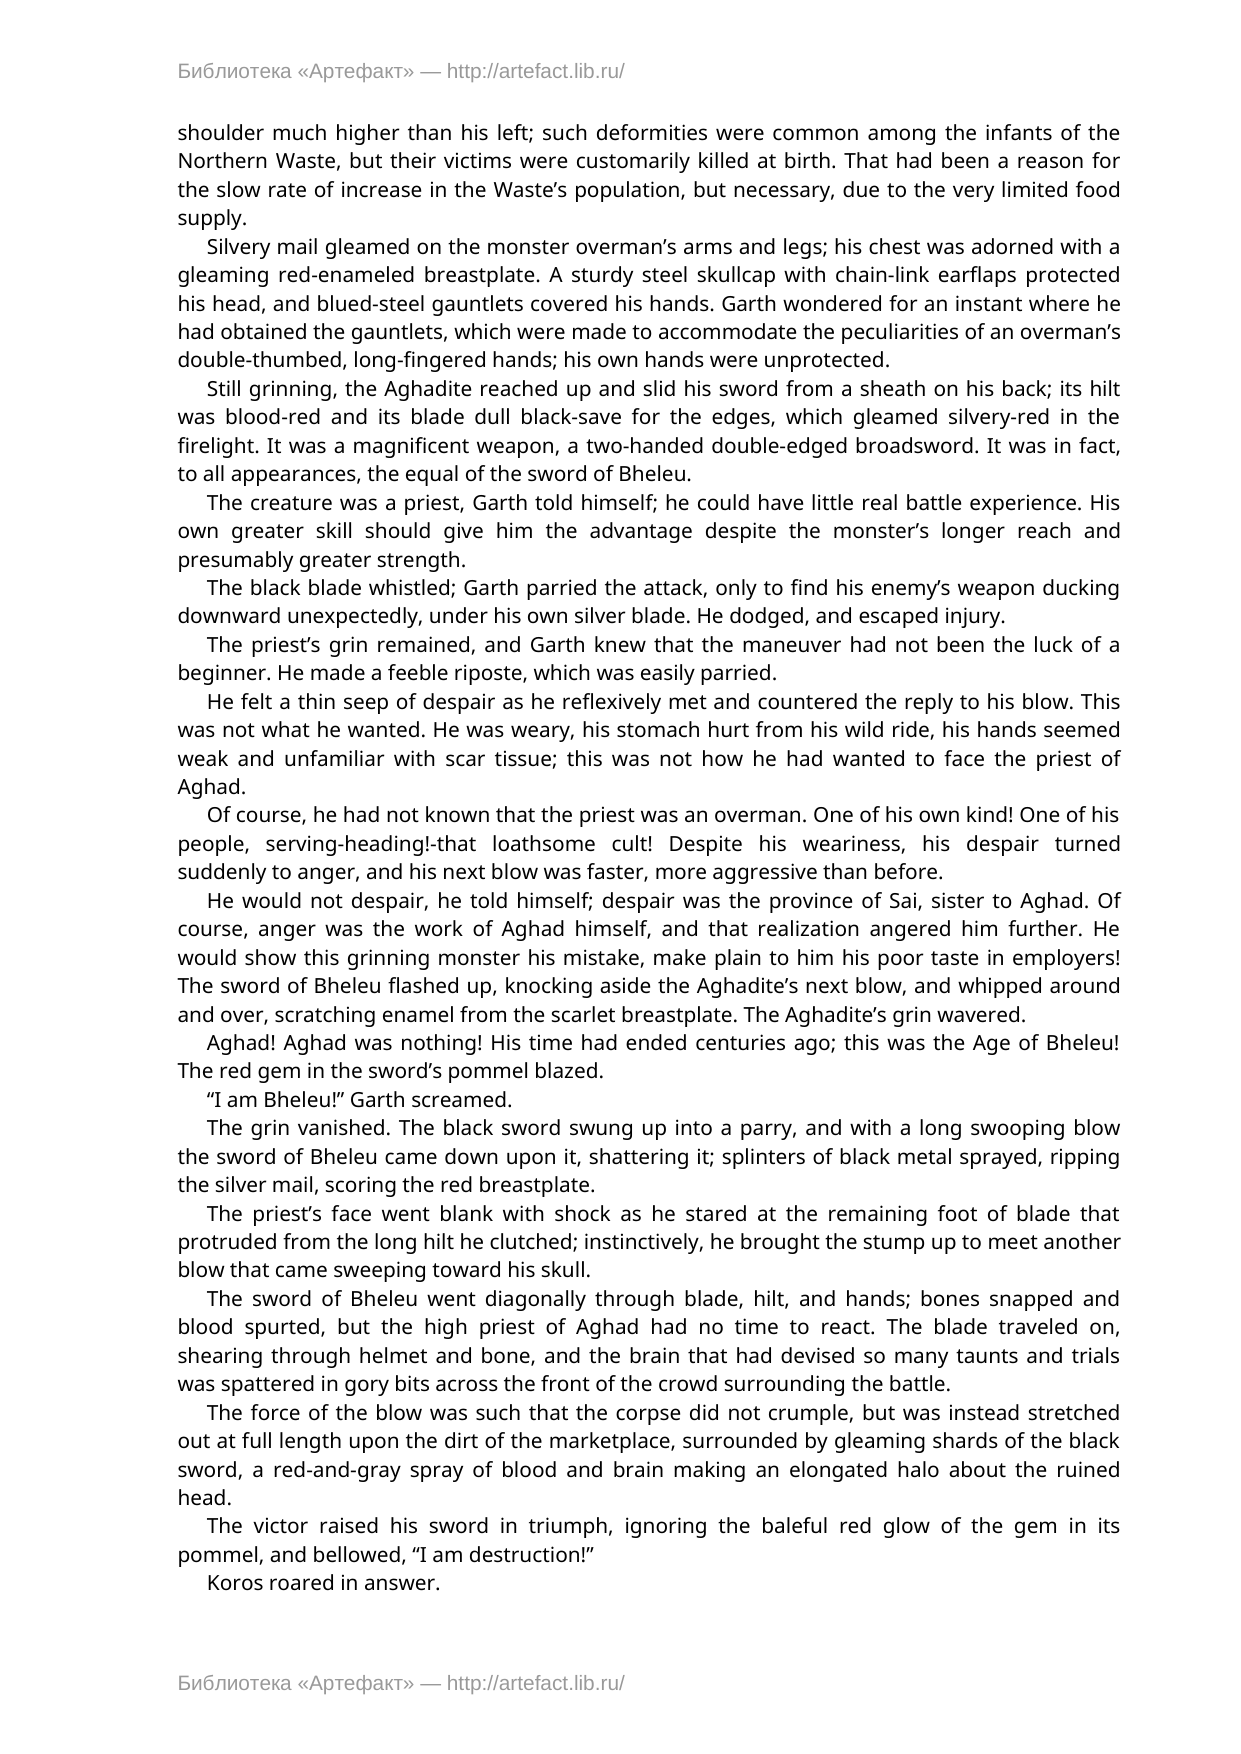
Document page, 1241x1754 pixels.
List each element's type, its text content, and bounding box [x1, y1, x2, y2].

text The creature was a priest, Garth told himself; he could have little real battle experience. His own greater skill should give him the advantage despite the monster’s longer reach and presumably greater strength. [177, 488, 1122, 573]
text The priest’s grin remained, and Garth knew that the maneuver had not been the luck of a beginner. He made a feeble riposte, which was easily parried. [177, 630, 1122, 687]
text The victor raised his sword in triumph, ignoring the baleful red glow of the gem in its pommel, and bellowed, “I am destruction!” [177, 1512, 1122, 1568]
text Silvery mail gleamed on the monster overman’s arms and legs; his chest was adorned with a gleaming red-enameled breastplate. A sturdy steel skullcap with chain-link earflaps protected his head, and blued-steel gauntlets covered his hands. Garth wondered for an instant where he had obtained the gauntlets, which were made to accommodate the peculiarities of an overman’s double-thumbed, long-fingered hands; his own hands were unprotected. [177, 232, 1122, 374]
text He would not despair, he told himself; despair was the province of Sai, sister to Aghad. Of course, anger was the work of Aghad himself, and that realization angered him further. He would show this grinning monster his mistake, make plain to him his poor taste in employers! The sword of Bheleu flashed up, knocking aside the Aghadite’s next blow, and whipped around and over, scratching enamel from the scarlet breastplate. The Aghadite’s grin wavered. [177, 886, 1122, 1028]
text The grin vanished. The black sword swung up into a parry, and with a long swooping blow the sword of Bheleu came down upon it, shattering it; splinters of black metal sprayed, ripping the silver mail, scoring the red breastplate. [177, 1113, 1122, 1199]
text Of course, he had not known that the priest was an overman. One of his own kind! One of his people, serving-heading!-that loathsome cult! Despite his weariness, his despair turned suddenly to anger, and his next blow was faster, more aggressive than before. [177, 801, 1122, 886]
text The black blade whistled; Garth parried the attack, only to find his enemy’s weapon ducking downward unexpectedly, under his own silver blade. He dodged, and escaped injury. [177, 573, 1122, 630]
text The force of the blow was such that the corpse did not crumple, but was instead stretched out at full length upon the dirt of the marketplace, surrounded by gleaming shards of the black sword, a red-and-gray spray of blood and brain making an elongated halo about the ruined head. [177, 1398, 1122, 1512]
text The priest’s face went blank with shock as he stared at the remaining foot of blade that protruded from the long hilt he clutched; instinctively, he brought the stump up to meet another blow that came sweeping toward his skull. [177, 1199, 1122, 1284]
text “I am Bheleu!” Garth screamed. [177, 1085, 1122, 1113]
text Aghad! Aghad was nothing! His time had ended centuries ago; this was the Age of Bheleu! The red gem in the sword’s pommel blazed. [177, 1028, 1122, 1085]
text Still grinning, the Aghadite reached up and slid his sword from a sheath on his back; its hilt was blood-red and its blade dull black-save for the edges, which gleamed silvery-red in the firelight. It was a magnificent weapon, a two-handed double-edged broadsword. It was in fact, to all appearances, the equal of the sword of Bheleu. [177, 374, 1122, 488]
text Koros roared in answer. [177, 1568, 1122, 1597]
text He felt a thin seep of despair as he reflexively met and countered the reply to his blow. This was not what he wanted. He was weary, his stomach hurt from his wild ride, his hands seemed weak and unfamiliar with scar tissue; this was not how he had wanted to face the priest of Aghad. [177, 687, 1122, 801]
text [177, 118, 1122, 232]
text The sword of Bheleu went diagonally through blade, hilt, and hands; bones snapped and blood spurted, but the high priest of Aghad had no time to react. The blade traveled on, shearing through helmet and bone, and the brain that had devised so many taunts and trials was spattered in gory bits across the front of the crowd surrounding the battle. [177, 1284, 1122, 1398]
